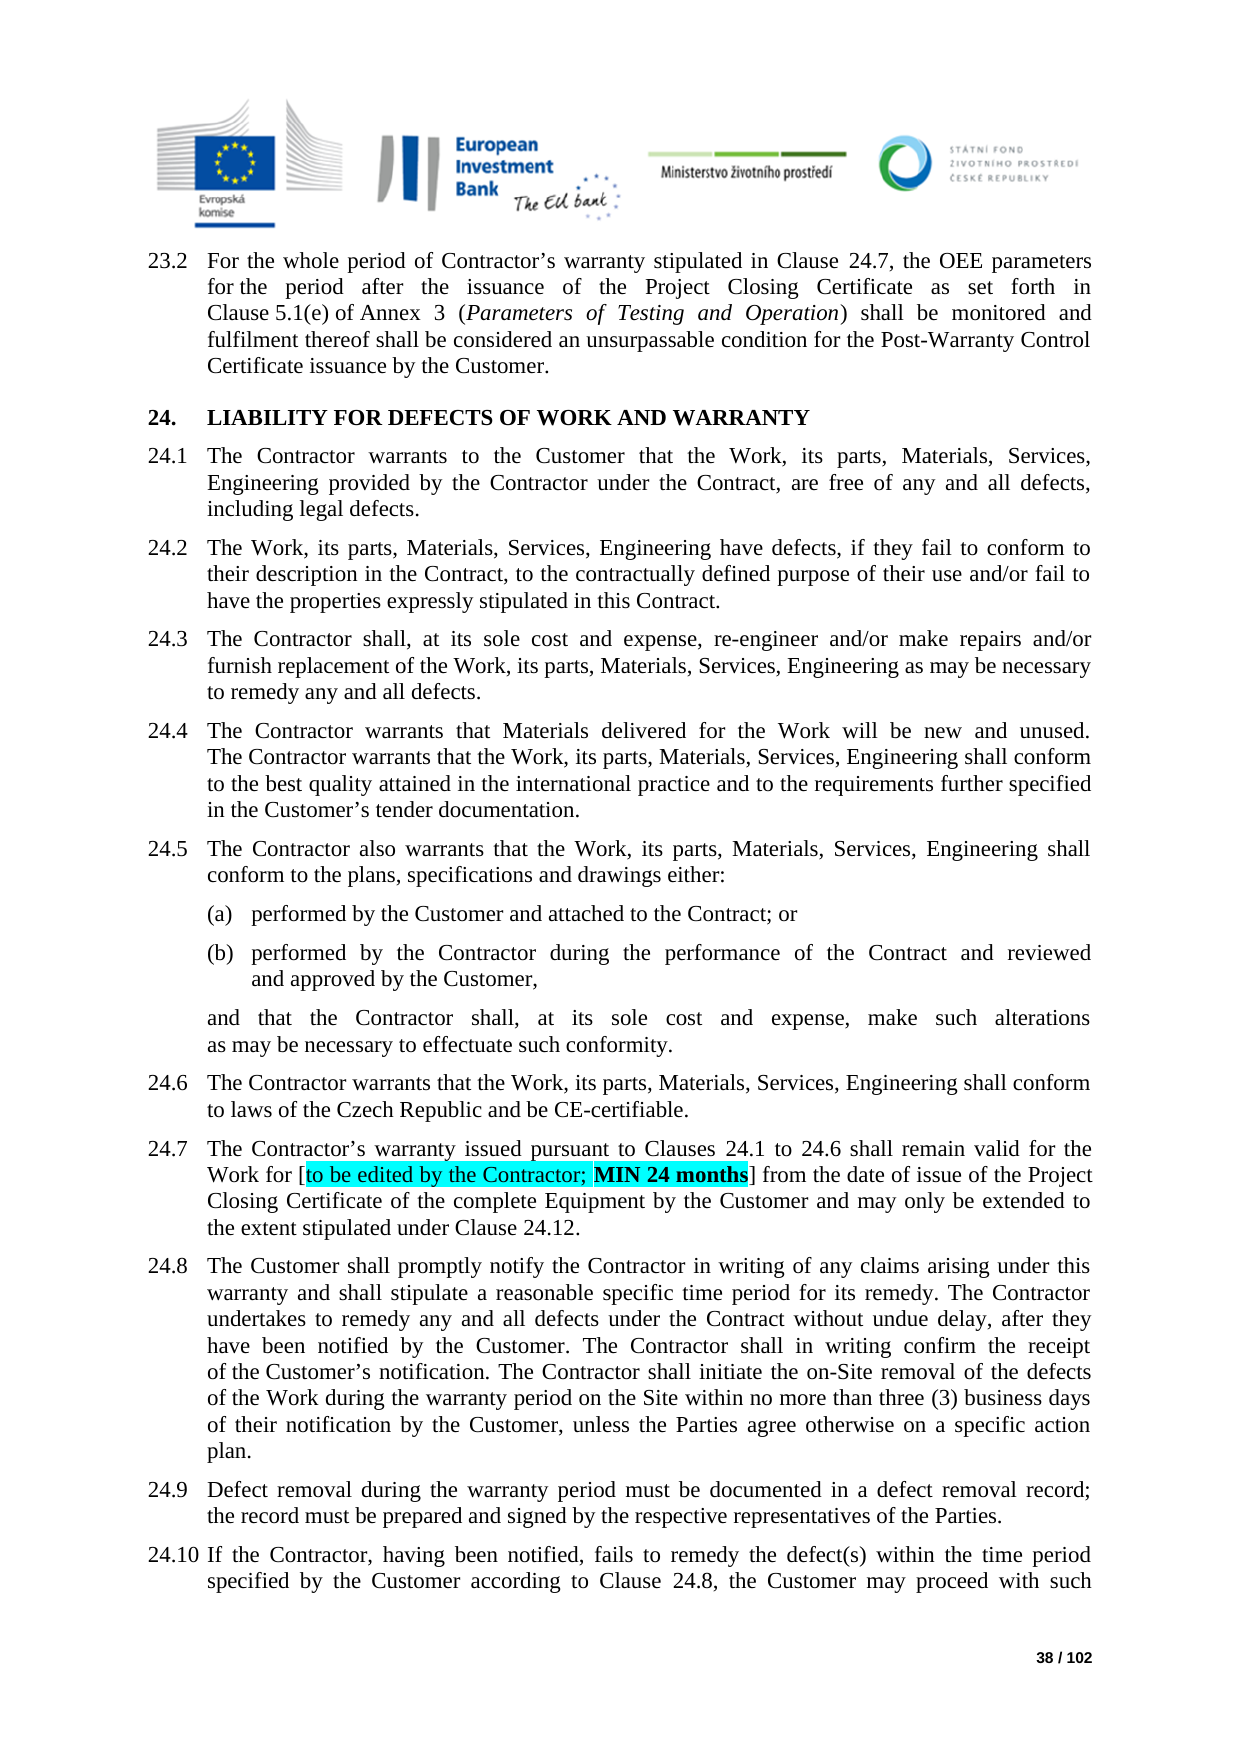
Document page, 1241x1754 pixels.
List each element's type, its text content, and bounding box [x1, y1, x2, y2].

text The Contractor also warrants that the Work, its parts, Materials, Services, Engineering shall conform to the plans, specifications and drawings either: [148, 835, 1092, 888]
text The Customer shall promptly notify the Contractor in writing of any claims arising under this warranty and shall stipulate a reasonable specific time period for its remedy. The Contractor undertakes to remedy any and all defects under the Contract without undue delay, after they have been notified by the Customer. The Contractor shall in writing confirm the receipt of the Customer’s notification. The Contractor shall initiate the on-Site removal of the defects of the Work during the warranty period on the Site within no more than three (3) business days of their notification by the Customer, unless the Parties agree otherwise on a specific action plan. [148, 1253, 1092, 1463]
text and that the Contractor shall, at its sole cost and expense, make such alterations as may be necessary to effectuate such conformity. [207, 1004, 1092, 1057]
text Defect removal during the warranty period must be documented in a defect removal record; the record must be prepared and signed by the respective representatives of the Parties. [148, 1476, 1092, 1529]
text LIABILITY FOR DEFECTS OF WORK AND WARRANTY [148, 403, 1092, 430]
text The Contractor warrants that Materials delivered for the Work will be new and unused. The Contractor warrants that the Work, its parts, Materials, Services, Engineering shall conform to the best quality attained in the international practice and to the requirements further specified in the Customer’s tender documentation. [148, 717, 1092, 822]
text The Contractor warrants to the Customer that the Work, its parts, Materials, Services, Engineering provided by the Contractor under the Contract, are free of any and all defects, including legal defects. [148, 442, 1092, 521]
text The Work, its parts, Materials, Services, Engineering have defects, if they fail to conform to their description in the Contract, to the contractually defined purpose of their use and/or fail to have the properties expressly stipulated in this Contract. [148, 534, 1092, 613]
text performed by the Contractor during the performance of the Contract and reviewed and approved by the Customer, [207, 939, 1092, 992]
text performed by the Customer and attached to the Contract; or [207, 900, 1092, 927]
picture [147, 87, 1093, 235]
text The Contractor shall, at its sole cost and expense, re-engineer and/or make repairs and/or furnish replacement of the Work, its parts, Materials, Services, Engineering as may be necessary to remedy any and all defects. [148, 626, 1092, 704]
text The Contractor’s warranty issued pursuant to Clauses 24.1 to 24.6 shall remain valid for the Work for [to be edited by the Contractor; MIN 24 months] from the date of issue of the Project Closing Certificate of the complete Equipment by the Customer and may only be extended to the extent stipulated under Clause 24.12. [148, 1135, 1092, 1240]
text For the whole period of Contractor’s warranty stipulated in Clause 24.7, the OEE parameters for the period after the issuance of the Project Closing Certificate as set forth in Clause 5.1(e) of Annex 3 (Parameters of Testing and Operation) shall be monitored and fulfilment thereof shall be considered an unsurpassable condition for the Post-Warranty Control Certificate issuance by the Customer. [148, 247, 1092, 378]
text The Contractor warrants that the Work, its parts, Materials, Services, Engineering shall conform to laws of the Czech Republic and be CE-certifiable. [148, 1069, 1092, 1122]
